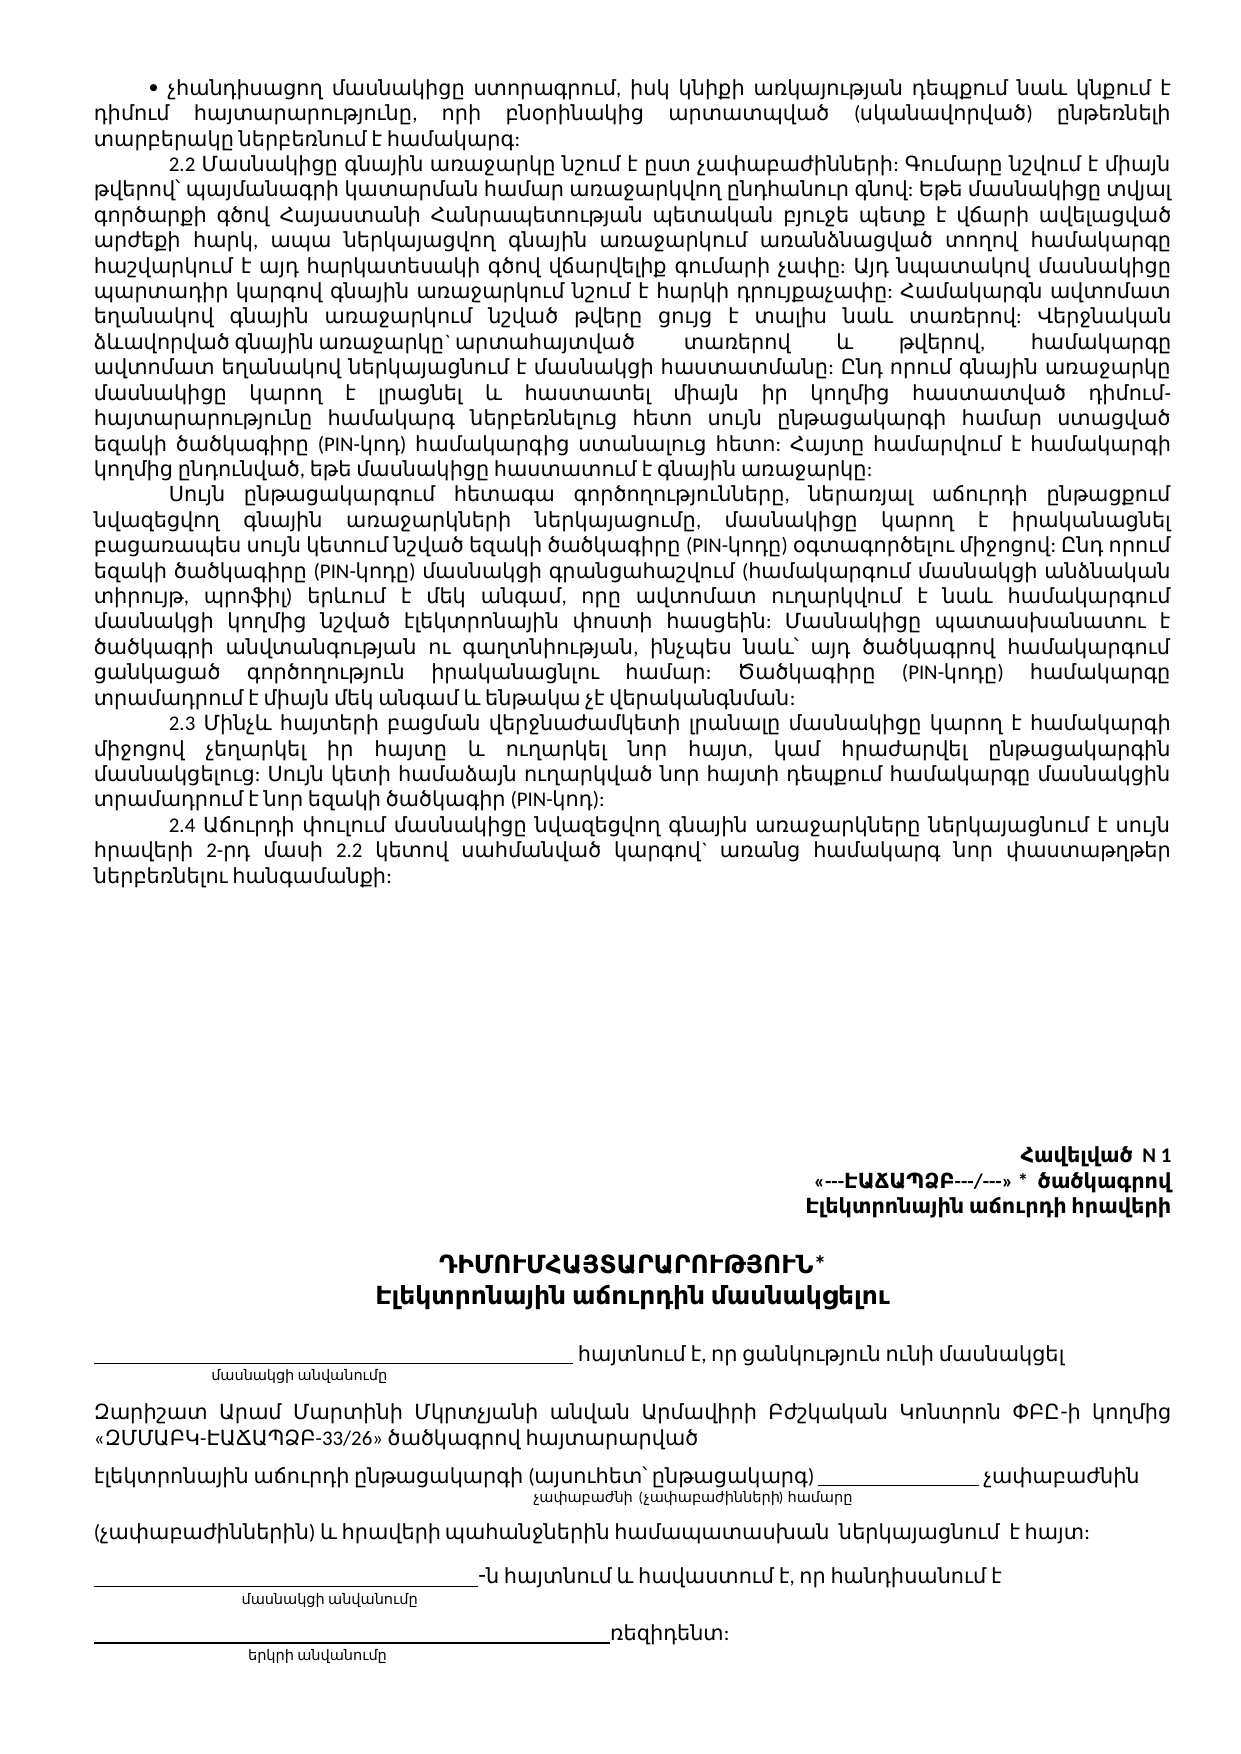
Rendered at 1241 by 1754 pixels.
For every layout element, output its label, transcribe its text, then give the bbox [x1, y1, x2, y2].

text հայտնում է, որ ցանկություն ունի մասնակցել [94, 1341, 1171, 1366]
text «---ԷԱՃԱՊՁԲ---/---» * ծածկագրով [94, 1168, 1171, 1193]
text ռեզիդենտ: [94, 1621, 1171, 1646]
text Սույն ընթացակարգում հետագա գործողությունները, ներառյալ աճուրդի ընթացքում նվազեցվող գնային առաջարկների ներկայացումը, մասնակիցը կարող է իրականացնել բացառապես սույն կետում նշված եզակի ծածկագիրը (PIN-կոդը) օգտագործելու միջոցով: Ընդ որում եզակի ծածկագիրը (PIN-կոդը) մասնակցի գրանցահաշվում (համակարգում մասնակցի անձնական տիրույթ, պրոֆիլ) երևում է մեկ անգամ, որը ավտոմատ ուղարկվում է նաև համակարգում մասնակցի կողմից նշված էլեկտրոնային փոստի հասցեին: Մասնակիցը պատասխանատու է ծածկագրի անվտանգության ու գաղտնիության, ինչպես նաև՝ այդ ծածկագրով համակարգում ցանկացած գործողություն իրականացնլու համար: Ծածկագիրը (PIN-կոդը) համակարգը տրամադրում է միայն մեկ անգամ և ենթակա չէ վերականգնման: [94, 482, 1171, 710]
text ԴԻՄՈՒՄՀԱՅՏԱՐԱՐՈՒԹՅՈՒՆ* [94, 1249, 1171, 1280]
text 2.4 Աճուրդի փուլում մասնակիցը նվազեցվող գնային առաջարկները ներկայացնում է սույն հրավերի 2-րդ մասի 2.2 կետով սահմանված կարգով` առանց համակարգ նոր փաստաթղթեր ներբեռնելու հանգամանքի: [94, 812, 1171, 888]
text էլեկտրոնային աճուրդի ընթացակարգի (այսուհետ՝ ընթացակարգ) չափաբաժնին [94, 1463, 1171, 1488]
subtitle Էլեկտրոնային աճուրդին մասնակցելու [94, 1280, 1171, 1310]
text -ն հայտնում և հավաստում է, որ հանդիսանում է [94, 1559, 1171, 1590]
text Էլեկտրոնային աճուրդի հրավերի [94, 1193, 1171, 1219]
text Զարիշատ Արամ Մարտինի Մկրտչյանի անվան Արմավիրի Բժշկական Կոնտրոն ՓԲԸ-ի կողմից «ԶՄՄԱԲԿ-ԷԱՃԱՊՁԲ-33/26» ծածկագրով հայտարարված [94, 1397, 1171, 1450]
text 2.2 Մասնակիցը գնային առաջարկը նշում է ըստ չափաբաժինների: Գումարը նշվում է միայն թվերով՝ պայմանագրի կատարման համար առաջարկվող ընդհանուր գնով: Եթե մասնակիցը տվյալ գործարքի գծով Հայաստանի Հանրապետության պետական բյուջե պետք է վճարի ավելացված արժեքի հարկ, ապա ներկայացվող գնային առաջարկում առանձնացված տողով համակարգը հաշվարկում է այդ հարկատեսակի գծով վճարվելիք գումարի չափը: Այդ նպատակով մասնակիցը պարտադիր կարգով գնային առաջարկում նշում է հարկի դրույքաչափը: Համակարգն ավտոմատ եղանակով գնային առաջարկում նշված թվերը ցույց է տալիս նաև տառերով: Վերջնական ձևավորված գնային առաջարկը` արտահայտված տառերով և թվերով, համակարգը ավտոմատ եղանակով ներկայացնում է մասնակցի հաստատմանը: Ընդ որում գնային առաջարկը մասնակիցը կարող է լրացնել և հաստատել միայն իր կողմից հաստատված դիմում-հայտարարությունը համակարգ ներբեռնելուց հետո սույն ընթացակարգի համար ստացված եզակի ծածկագիրը (PIN-կոդ) համակարգից ստանալուց հետո: Հայտը համարվում է համակարգի կողմից ընդունված, եթե մասնակիցը հաստատում է գնային առաջարկը: [94, 151, 1171, 482]
text չափաբաժնի (չափաբաժինների) համարը [94, 1488, 1171, 1519]
list չհանդիսացող մասնակիցը ստորագրում, իսկ կնիքի առկայության դեպքում նաև կնքում է դիմում հայտարարությունը, որի բնօրինակից արտատպված (սկանավորված) ընթեռնելի տարբերակը ներբեռնում է համակարգ: [94, 75, 1171, 151]
text 2.3 Մինչև հայտերի բացման վերջնաժամկետի լրանալը մասնակիցը կարող է համակարգի միջոցով չեղարկել իր հայտը և ուղարկել նոր հայտ, կամ հրաժարվել ընթացակարգին մասնակցելուց: Սույն կետի համաձայն ուղարկված նոր հայտի դեպքում համակարգը մասնակցին տրամադրում է նոր եզակի ծածկագիր (PIN-կոդ): [94, 710, 1171, 812]
text Հավելված N 1 [94, 1142, 1171, 1168]
text մասնակցի անվանումը [94, 1366, 1171, 1397]
text (չափաբաժիններին) և հրավերի պահանջներին համապատասխան ներկայացնում է հայտ: [94, 1519, 1171, 1544]
text երկրի անվանումը [94, 1646, 1171, 1677]
text մասնակցի անվանումը [94, 1590, 1171, 1621]
